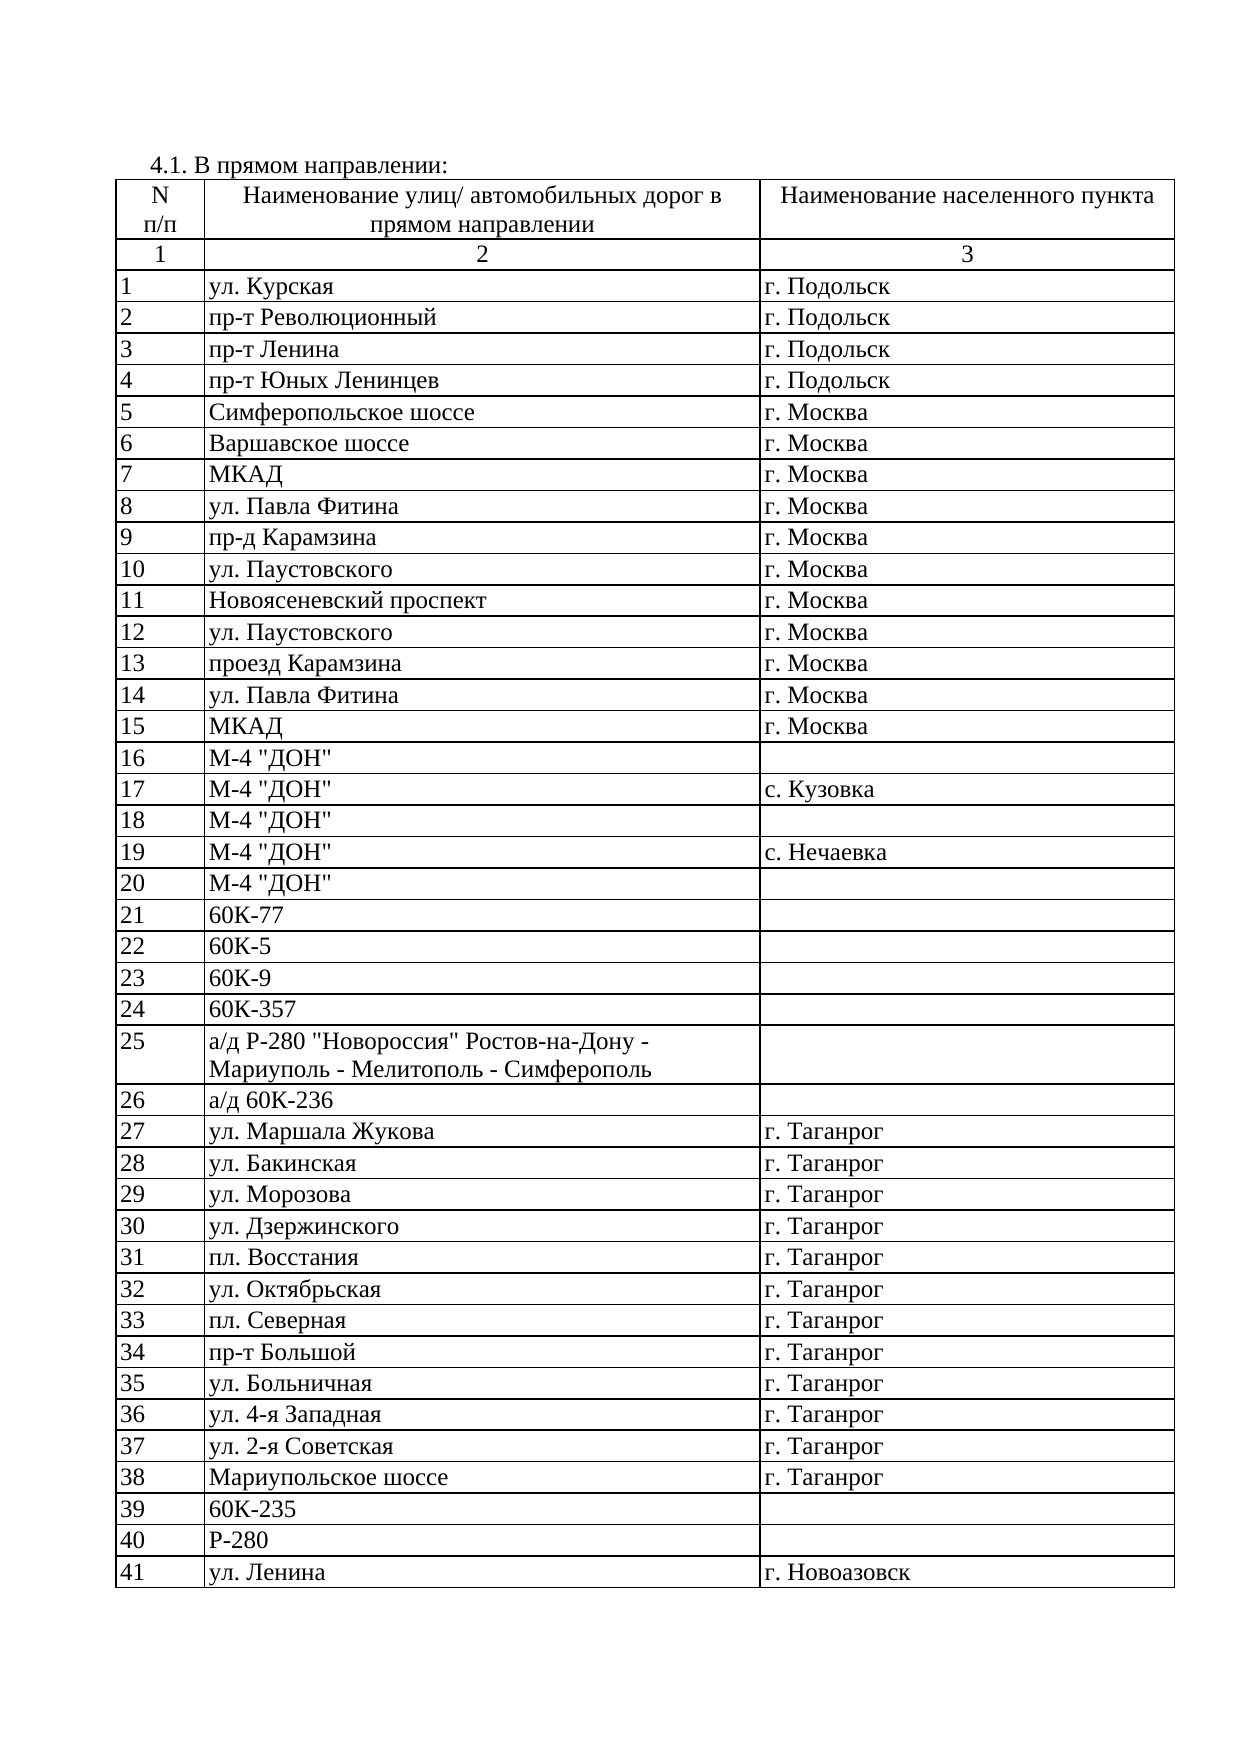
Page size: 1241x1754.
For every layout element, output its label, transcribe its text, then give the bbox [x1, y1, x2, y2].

table_cell М-4 "ДОН" [205, 774, 759, 804]
table_cell г. Таганрог [761, 1211, 1174, 1241]
table_cell 31 [117, 1242, 204, 1272]
table_cell 17 [117, 774, 204, 804]
table_cell 13 [117, 648, 204, 678]
table_cell ул. Бакинская [205, 1148, 759, 1178]
table_cell ул. 4-я Западная [205, 1400, 759, 1429]
table_cell 2 [205, 240, 759, 269]
table_cell ул. Паустовского [205, 554, 759, 584]
table_cell пр-т Революционный [205, 302, 759, 332]
table_cell 3 [117, 334, 204, 364]
table_cell Р-280 [205, 1525, 759, 1555]
table_cell 26 [117, 1085, 204, 1115]
table_cell 28 [117, 1148, 204, 1178]
table_cell г. Таганрог [761, 1431, 1174, 1461]
table_cell 39 [117, 1494, 204, 1524]
table_cell [761, 900, 1174, 930]
table_cell 2 [117, 302, 204, 332]
table_cell 1 [117, 271, 204, 301]
table_cell ул. Маршала Жукова [205, 1116, 759, 1146]
table_cell г. Таганрог [761, 1368, 1174, 1398]
table_cell 20 [117, 869, 204, 898]
table_cell с. Нечаевка [761, 837, 1174, 867]
table_cell г. Москва [761, 491, 1174, 521]
table_cell [761, 1494, 1174, 1524]
table_cell 23 [117, 963, 204, 993]
table_cell с. Кузовка [761, 774, 1174, 804]
table_cell а/д 60К-236 [205, 1085, 759, 1115]
table_cell 25 [117, 1026, 204, 1083]
table_cell 19 [117, 837, 204, 867]
table_cell Мариупольское шоссе [205, 1462, 759, 1492]
table_cell М-4 "ДОН" [205, 806, 759, 836]
table_cell 6 [117, 428, 204, 458]
table_cell г. Москва [761, 554, 1174, 584]
table_cell 34 [117, 1337, 204, 1366]
table_cell 1 [117, 240, 204, 269]
table_cell г. Подольск [761, 334, 1174, 364]
table_cell пр-д Карамзина [205, 523, 759, 552]
text 4.1. В прямом направлении: [150, 150, 1090, 179]
table_cell 9 [117, 523, 204, 552]
table_cell проезд Карамзина [205, 648, 759, 678]
table_cell [761, 963, 1174, 993]
table_header Наименование населенного пункта [761, 180, 1174, 238]
table_cell Новоясеневский проспект [205, 586, 759, 615]
table_cell г. Москва [761, 397, 1174, 427]
table_cell а/д Р-280 "Новороссия" Ростов-на-Дону - Мариуполь - Мелитополь - Симферополь [205, 1026, 759, 1083]
table_cell МКАД [205, 460, 759, 489]
table_cell г. Москва [761, 711, 1174, 741]
table_cell 60К-357 [205, 995, 759, 1024]
table_cell 35 [117, 1368, 204, 1398]
table_cell г. Новоазовск [761, 1557, 1174, 1587]
table_cell 8 [117, 491, 204, 521]
table_cell г. Таганрог [761, 1116, 1174, 1146]
table_cell г. Подольск [761, 271, 1174, 301]
table_cell ул. Больничная [205, 1368, 759, 1398]
table_cell 11 [117, 586, 204, 615]
table_cell 60К-235 [205, 1494, 759, 1524]
table_cell пл. Восстания [205, 1242, 759, 1272]
table_cell г. Таганрог [761, 1242, 1174, 1272]
table_cell г. Москва [761, 617, 1174, 647]
table_cell г. Таганрог [761, 1274, 1174, 1303]
table_cell [761, 806, 1174, 836]
table_cell г. Москва [761, 523, 1174, 552]
table_cell г. Москва [761, 586, 1174, 615]
table_cell г. Таганрог [761, 1462, 1174, 1492]
table_cell [761, 743, 1174, 773]
table_cell г. Москва [761, 648, 1174, 678]
table_cell ул. Курская [205, 271, 759, 301]
table_cell 29 [117, 1179, 204, 1209]
table_cell ул. 2-я Советская [205, 1431, 759, 1461]
table_cell 18 [117, 806, 204, 836]
table_header N п/п [117, 180, 204, 238]
table_cell 38 [117, 1462, 204, 1492]
table_cell ул. Дзержинского [205, 1211, 759, 1241]
table_cell 21 [117, 900, 204, 930]
table_cell [761, 869, 1174, 898]
table_cell Варшавское шоссе [205, 428, 759, 458]
table_cell 4 [117, 365, 204, 395]
table_cell 3 [761, 240, 1174, 269]
table_cell 16 [117, 743, 204, 773]
table_cell 22 [117, 932, 204, 961]
table_cell ул. Паустовского [205, 617, 759, 647]
table_cell 33 [117, 1305, 204, 1335]
table_cell 60К-9 [205, 963, 759, 993]
table_cell г. Таганрог [761, 1305, 1174, 1335]
table_cell ул. Ленина [205, 1557, 759, 1587]
table_cell 15 [117, 711, 204, 741]
table_cell 14 [117, 680, 204, 710]
table_cell пр-т Ленина [205, 334, 759, 364]
table_cell 24 [117, 995, 204, 1024]
table_cell 27 [117, 1116, 204, 1146]
table_cell ул. Павла Фитина [205, 491, 759, 521]
table_cell г. Подольск [761, 365, 1174, 395]
table_cell ул. Морозова [205, 1179, 759, 1209]
table_cell 12 [117, 617, 204, 647]
table_cell г. Таганрог [761, 1337, 1174, 1366]
table_cell г. Таганрог [761, 1148, 1174, 1178]
table_cell 10 [117, 554, 204, 584]
table_cell 32 [117, 1274, 204, 1303]
table_cell Симферопольское шоссе [205, 397, 759, 427]
table_cell г. Таганрог [761, 1179, 1174, 1209]
table_cell [761, 995, 1174, 1024]
table_cell пр-т Большой [205, 1337, 759, 1366]
table_cell М-4 "ДОН" [205, 743, 759, 773]
table_cell 37 [117, 1431, 204, 1461]
table_cell 30 [117, 1211, 204, 1241]
table_cell [761, 1525, 1174, 1555]
table_cell [761, 1085, 1174, 1115]
table_cell 7 [117, 460, 204, 489]
table_cell 60К-5 [205, 932, 759, 961]
table_cell [761, 1026, 1174, 1083]
table_cell г. Москва [761, 680, 1174, 710]
table_cell ул. Павла Фитина [205, 680, 759, 710]
table_header Наименование улиц/ автомобильных дорог в прямом направлении [205, 180, 759, 238]
table_cell г. Москва [761, 460, 1174, 489]
table_cell пл. Северная [205, 1305, 759, 1335]
table_cell 5 [117, 397, 204, 427]
table_cell 40 [117, 1525, 204, 1555]
table_cell пр-т Юных Ленинцев [205, 365, 759, 395]
table_cell г. Москва [761, 428, 1174, 458]
table_cell МКАД [205, 711, 759, 741]
table_cell 60К-77 [205, 900, 759, 930]
table_cell [761, 932, 1174, 961]
table_cell г. Подольск [761, 302, 1174, 332]
table_cell М-4 "ДОН" [205, 837, 759, 867]
table_cell 41 [117, 1557, 204, 1587]
table_cell М-4 "ДОН" [205, 869, 759, 898]
table_cell ул. Октябрьская [205, 1274, 759, 1303]
table_cell 36 [117, 1400, 204, 1429]
table_cell г. Таганрог [761, 1400, 1174, 1429]
